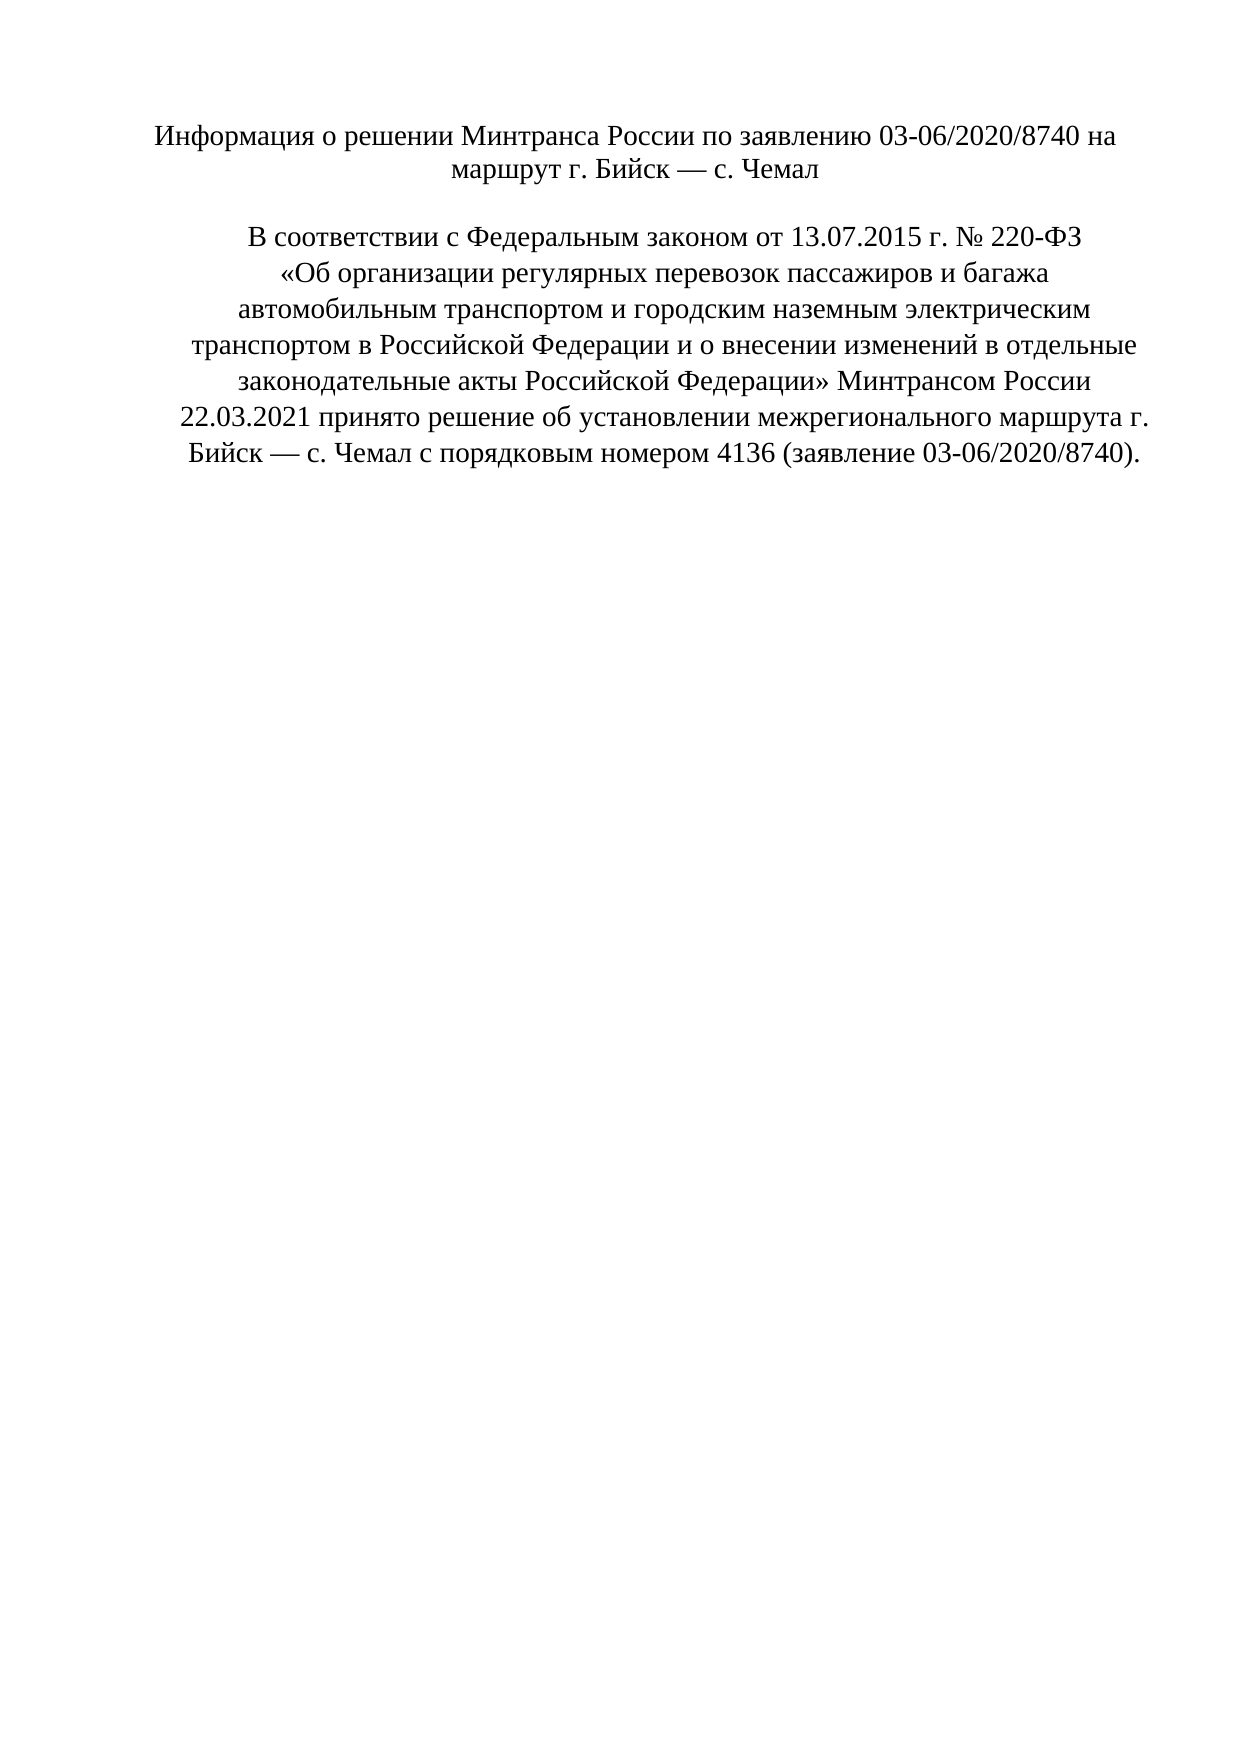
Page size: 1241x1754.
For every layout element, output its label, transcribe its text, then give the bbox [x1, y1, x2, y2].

text В соответствии с Федеральным законом от 13.07.2015 г. № 220-ФЗ «Об организации регулярных перевозок пассажиров и багажа автомобильным транспортом и городским наземным электрическим транспортом в Российской Федерации и о внесении изменений в отдельные законодательные акты Российской Федерации» Минтрансом России 22.03.2021 принято решение об установлении межрегионального маршрута г. Бийск — с. Чемал с порядковым номером 4136 (заявление 03-06/2020/8740). [177, 219, 1152, 469]
text Информация о решении Минтранса России по заявлению 03-06/2020/8740 на маршрут г. Бийск — с. Чемал [118, 118, 1152, 185]
